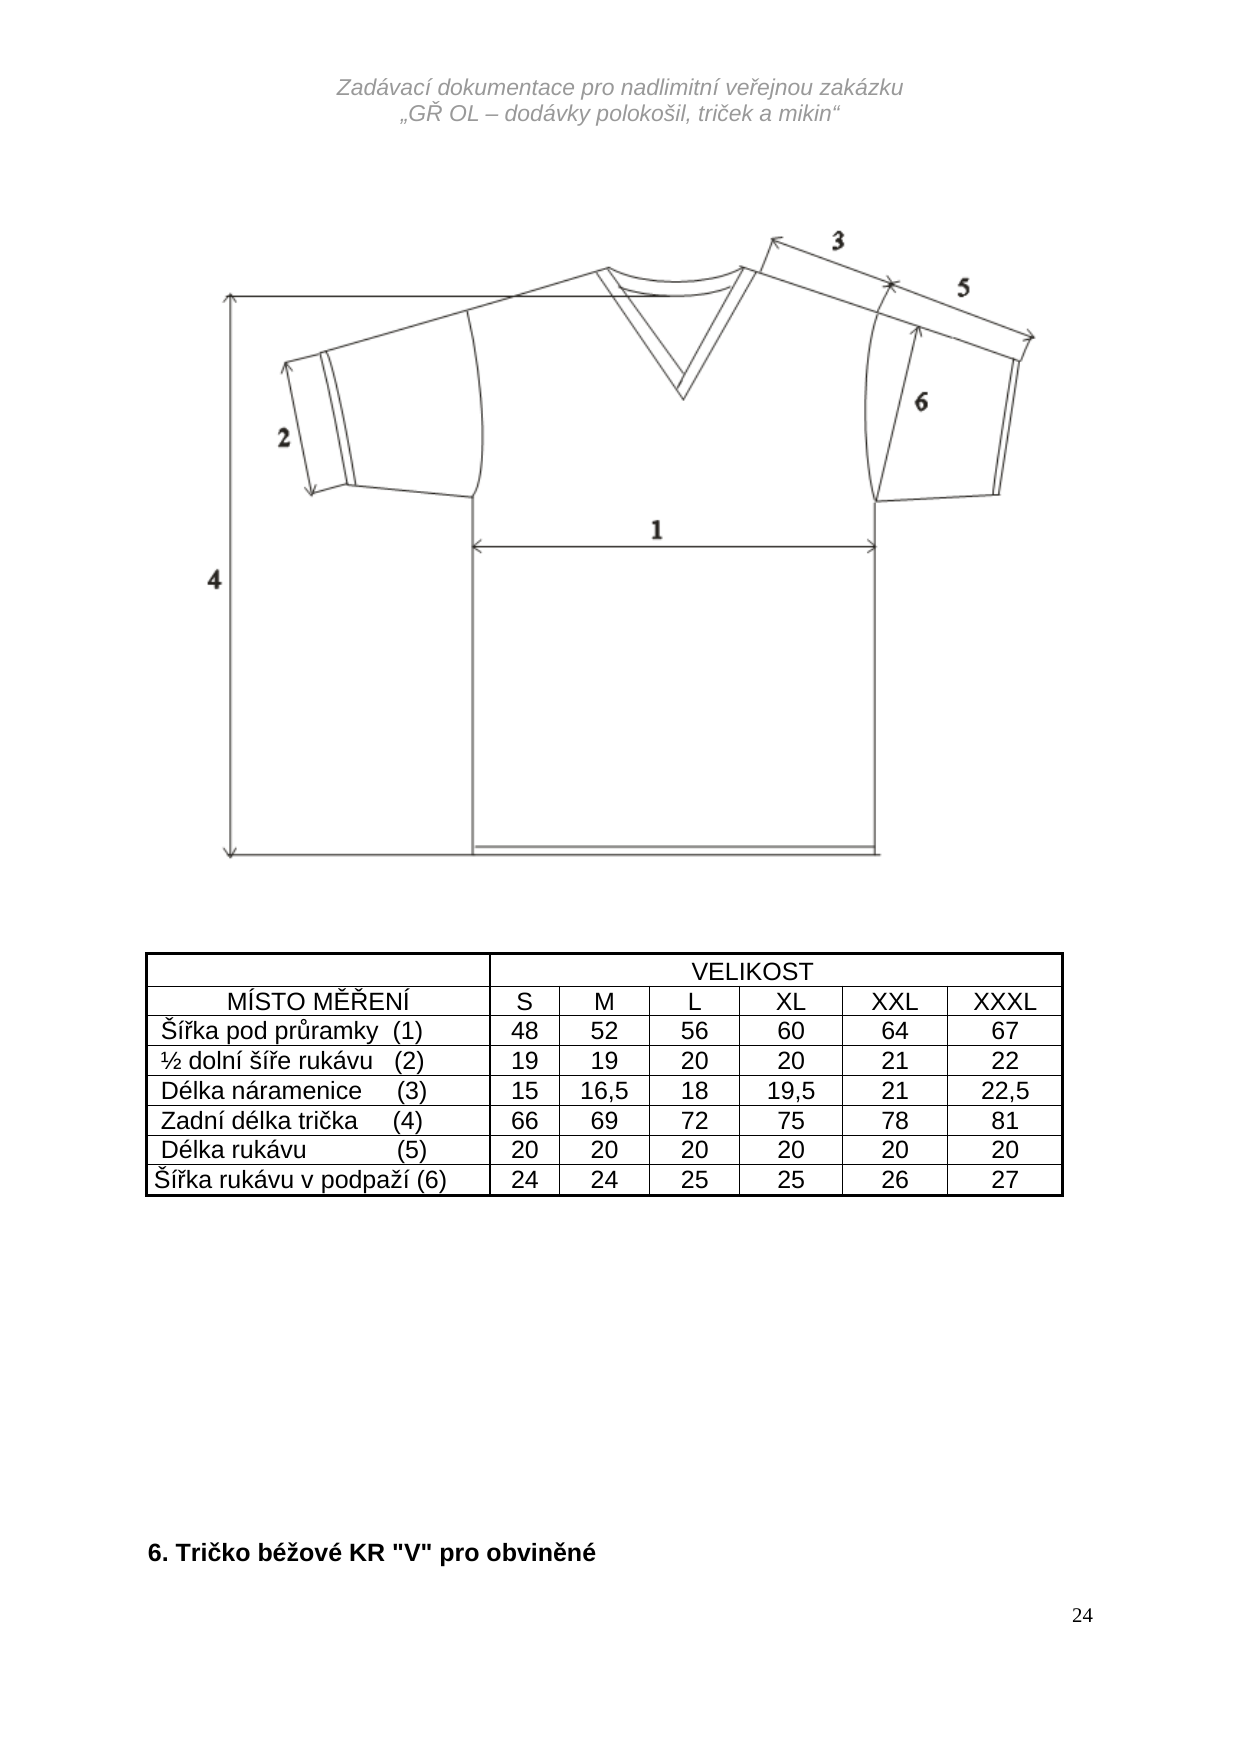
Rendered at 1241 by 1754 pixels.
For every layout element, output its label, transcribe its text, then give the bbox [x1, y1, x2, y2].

table_cell 25 [740, 1165, 842, 1194]
text 6. Tričko béžové KR "V" pro obviněné [148, 1537, 1092, 1566]
table_cell MÍSTO MĚŘENÍ [148, 987, 489, 1015]
table_header [148, 955, 489, 986]
table_cell 19,5 [740, 1076, 842, 1105]
table_cell 15 [491, 1076, 559, 1105]
table_cell 48 [491, 1016, 559, 1045]
table_cell 69 [560, 1106, 649, 1134]
table_cell 20 [740, 1046, 842, 1075]
table_cell 56 [650, 1016, 739, 1045]
table_cell 27 [948, 1165, 1061, 1194]
table_cell 60 [740, 1016, 842, 1045]
table_cell 66 [491, 1106, 559, 1134]
table_cell 81 [948, 1106, 1061, 1134]
table_cell 72 [650, 1106, 739, 1134]
table_cell 26 [843, 1165, 947, 1194]
table_cell XXL [843, 987, 947, 1015]
table_cell Délka rukávu (5) [148, 1136, 489, 1164]
table_cell 78 [843, 1106, 947, 1134]
table_cell Zadní délka trička (4) [148, 1106, 489, 1134]
table_cell 24 [560, 1165, 649, 1194]
table_cell 22,5 [948, 1076, 1061, 1105]
table_cell 20 [560, 1136, 649, 1164]
table_cell 67 [948, 1016, 1061, 1045]
table_cell M [560, 987, 649, 1015]
table_cell 24 [491, 1165, 559, 1194]
table_cell 16,5 [560, 1076, 649, 1105]
table_cell XXXL [948, 987, 1061, 1015]
picture [193, 222, 1047, 880]
table_cell XL [740, 987, 842, 1015]
table_cell 25 [650, 1165, 739, 1194]
table_cell 52 [560, 1016, 649, 1045]
table_cell S [491, 987, 559, 1015]
table_cell Šířka rukávu v podpaží (6) [148, 1165, 489, 1194]
table_cell 19 [491, 1046, 559, 1075]
table_cell 20 [843, 1136, 947, 1164]
table_cell 20 [650, 1136, 739, 1164]
table_cell Délka náramenice (3) [148, 1076, 489, 1105]
table_cell 20 [491, 1136, 559, 1164]
table_cell 20 [948, 1136, 1061, 1164]
table_cell 20 [740, 1136, 842, 1164]
table_cell 21 [843, 1046, 947, 1075]
table_cell ½ dolní šíře rukávu (2) [148, 1046, 489, 1075]
table_cell 22 [948, 1046, 1061, 1075]
table_cell 19 [560, 1046, 649, 1075]
table_cell Šířka pod průramky (1) [148, 1016, 489, 1045]
table_header VELIKOST [491, 955, 1061, 986]
table_cell 21 [843, 1076, 947, 1105]
table_cell L [650, 987, 739, 1015]
table_cell 75 [740, 1106, 842, 1134]
table_cell 64 [843, 1016, 947, 1045]
table_cell 18 [650, 1076, 739, 1105]
table_cell 20 [650, 1046, 739, 1075]
